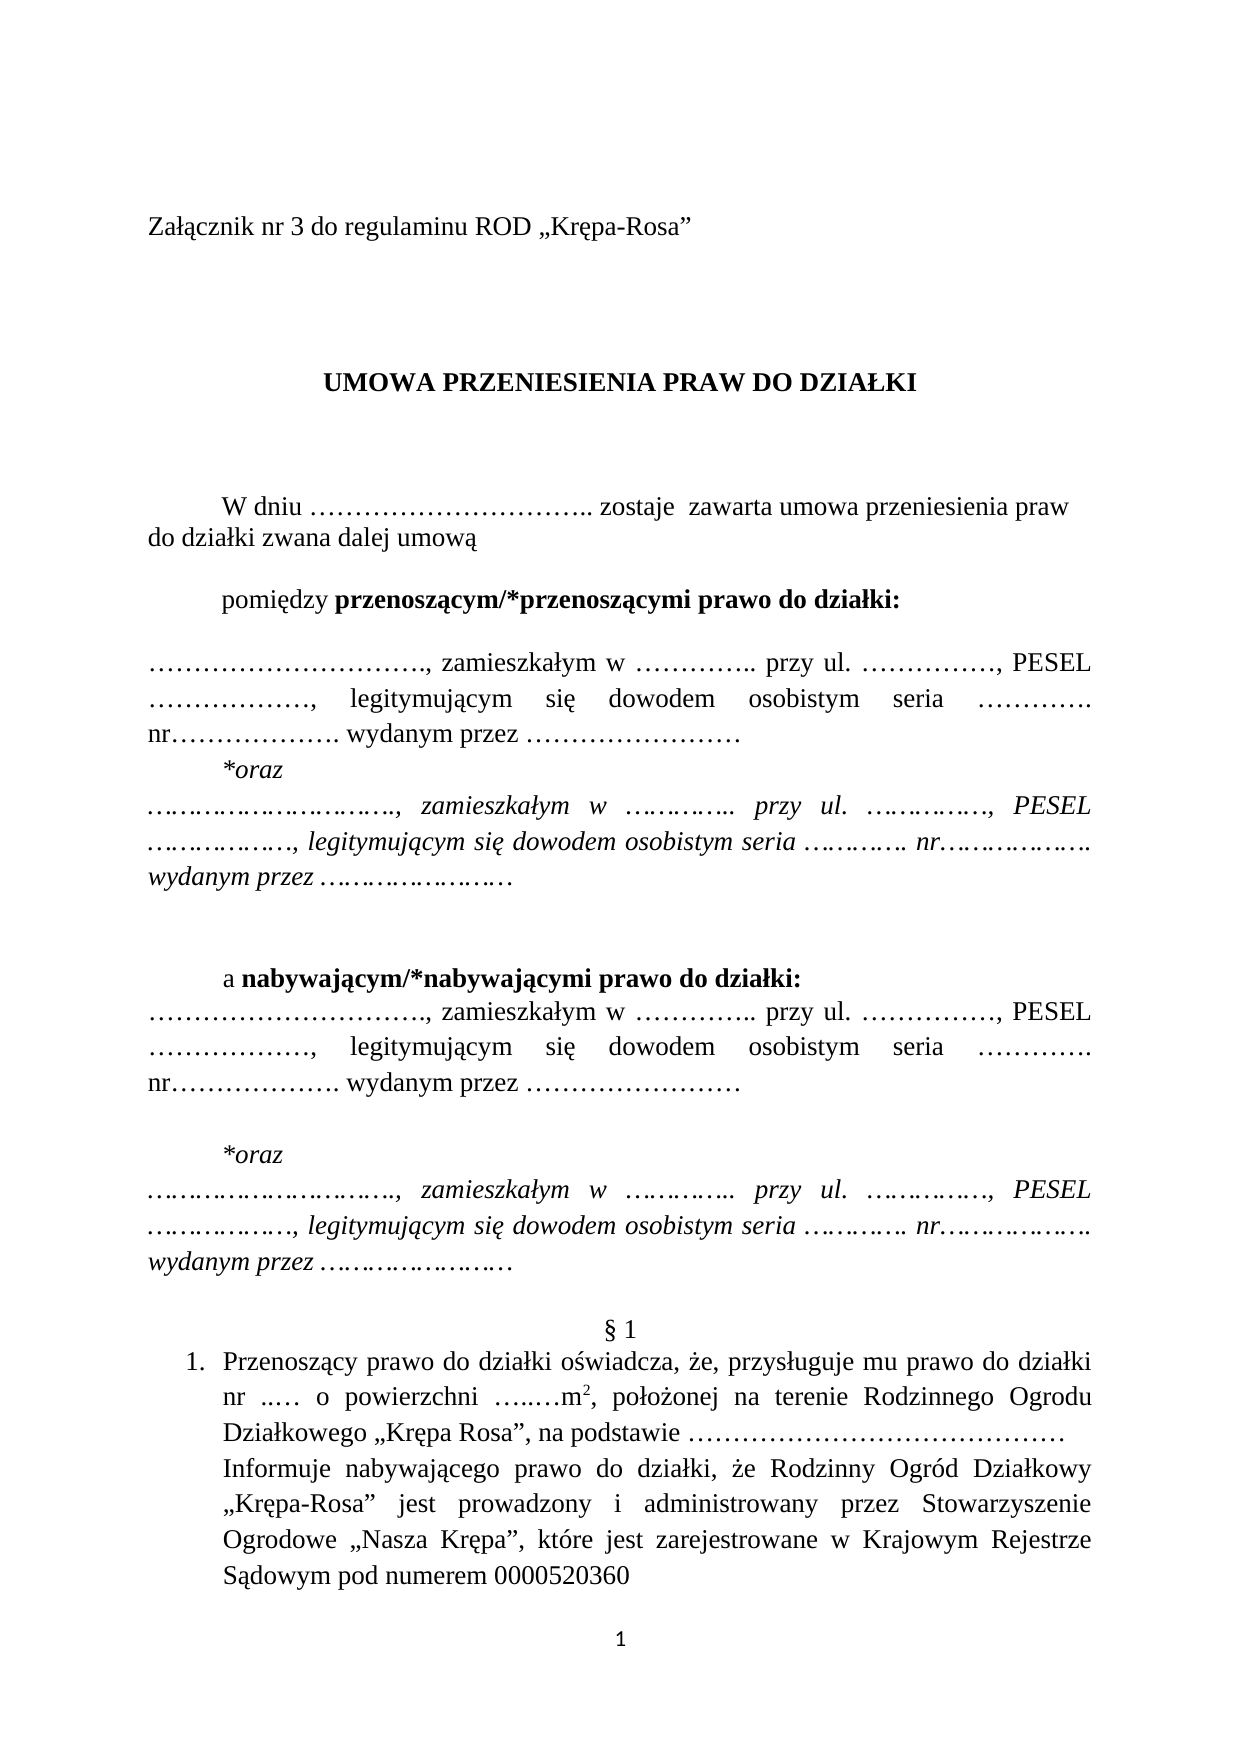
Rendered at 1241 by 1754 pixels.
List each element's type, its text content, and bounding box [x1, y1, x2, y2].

text *oraz [148, 753, 1093, 784]
text a nabywającym/*nabywającymi prawo do działki: [148, 962, 1093, 993]
text …………………………., zamieszkałym w ………….. przy ul. ……………, PESEL ………………, legitymującym się dowodem osobistym seria …………. nr………………. wydanym przez …………………… [148, 646, 1093, 748]
text § 1 [148, 1313, 1093, 1345]
list Informuje nabywającego prawo do działki, że Rodzinny Ogród Działkowy „Krępa-Rosa” jest prowadzony i administrowany przez Stowarzyszenie Ogrodowe „Nasza Krępa”, które jest zarejestrowane w Krajowym Rejestrze Sądowym pod numerem 0000520360 [223, 1452, 1093, 1590]
text …………………………., zamieszkałym w ………….. przy ul. ……………, PESEL ………………, legitymującym się dowodem osobistym seria …………. nr………………. wydanym przez …………………… [148, 789, 1093, 891]
text W dniu ………………………….. zostaje zawarta umowa przeniesienia praw do działki zwana dalej umową [148, 490, 1093, 552]
text Załącznik nr 3 do regulaminu ROD „Krępa-Rosa” [148, 210, 1093, 241]
text pomiędzy przenoszącym/*przenoszącymi prawo do działki: [148, 584, 1093, 615]
text UMOWA PRZENIESIENIA PRAW DO DZIAŁKI [148, 366, 1093, 397]
text *oraz [148, 1138, 1093, 1169]
text …………………………., zamieszkałym w ………….. przy ul. ……………, PESEL ………………, legitymującym się dowodem osobistym seria …………. nr………………. wydanym przez …………………… [148, 995, 1093, 1097]
list Przenoszący prawo do działki oświadcza, że, przysługuje mu prawo do działki nr ..… o powierzchni …..…m2, położonej na terenie Rodzinnego Ogrodu Działkowego „Krępa Rosa”, na podstawie …………………………………… [185, 1345, 1093, 1447]
text …………………………., zamieszkałym w ………….. przy ul. ……………, PESEL ………………, legitymującym się dowodem osobistym seria …………. nr………………. wydanym przez …………………… [148, 1173, 1093, 1276]
